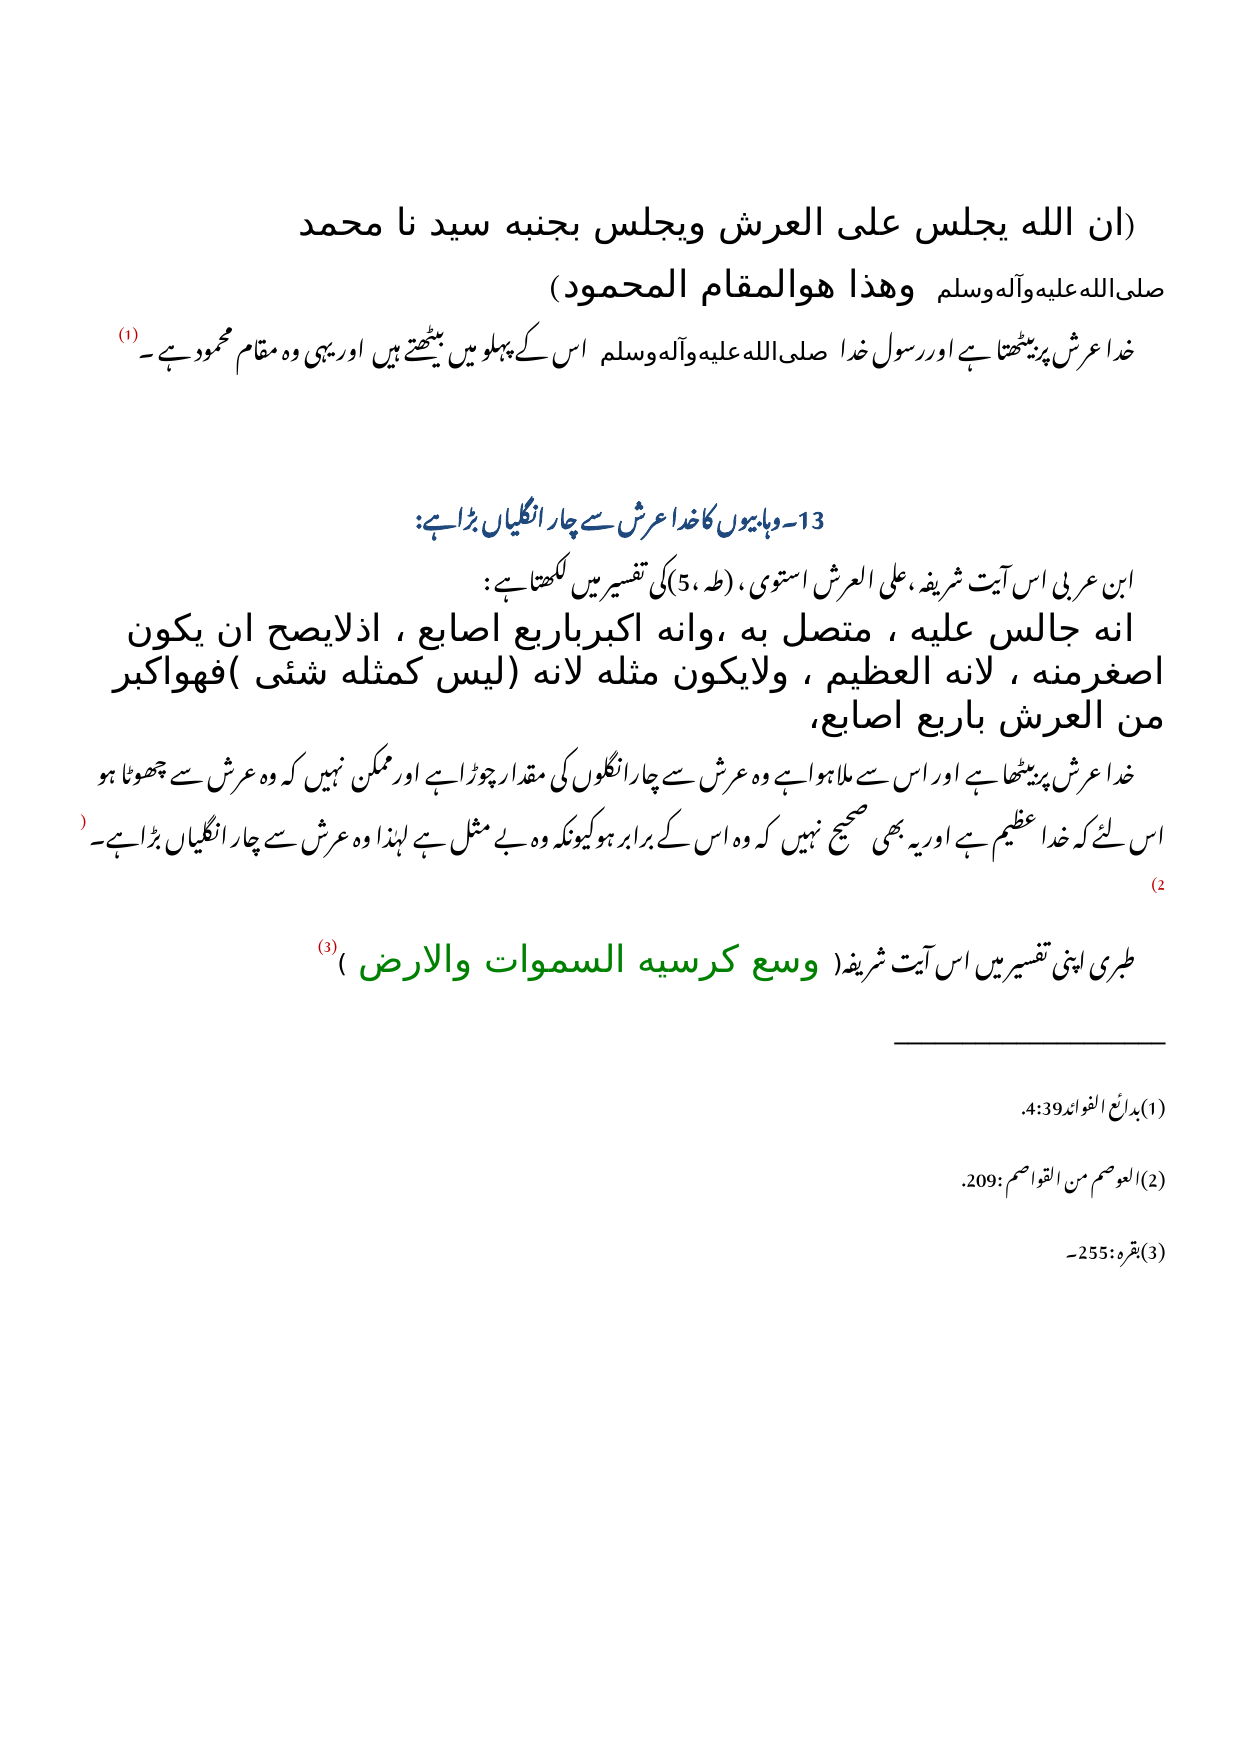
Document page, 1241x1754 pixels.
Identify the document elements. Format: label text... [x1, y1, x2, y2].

text خدا عرش پربیٹھتا ہے اوررسول خدا صلى‌الله‌عليه‌وآله‌وسلم اس کے پہلو میں بیٹھتے ہیں اوریہی وہ مقام محمود ہے ۔(1) [75, 312, 1165, 375]
text خدا عرش پربیٹھا ہے اور اس سے ملاہواہے وہ عرش سے چارانگلوں کی مقدار چوڑاہے اورممکن نہیں کہ وہ عرش سے چھوٹا ہو اس لئے کہ خدا عظیم ہے اور یہ بھی صحیح نہیں کہ وہ اس کے برابر ہوکیونکہ وہ بے مثل ہے لہٰذا وہ عرش سے چار انگلیاں بڑاہے۔ (2) [75, 737, 1165, 925]
subtitle 13۔وہابیوں کاخدا عرش سے چار انگلیاں بڑاہے: [75, 481, 1165, 544]
text طبری اپنی تفسیر میں اس آیت شریفہ( وسع کرسیه السموات والارض )(3) [75, 925, 1165, 987]
text (2)العوصم من القواصم :209. [75, 1152, 1165, 1199]
text (ان الله یجلس علی العرش ویجلس بجنبه سید نا محمد صلى‌الله‌عليه‌وآله‌وسلم وهذا هوالمقام المحمود ) [75, 187, 1165, 312]
text ابن عربی اس آیت شریفہ ،علی العرش استوی ، (طہ ،5)کی تفسیر میں لکھتاہے : [75, 544, 1165, 606]
text (1)بدائع الفوائد4:39. [75, 1080, 1165, 1127]
text انه جالس علیه ، متصل به ،وانه اکبرباربع اصابع ، اذلایصح ان یکون اصغرمنه ، لانه العظیم ، ولایکون مثله لانه (لیس کمثله شئی )فهواکبر من العرش باربع اصابع، [75, 606, 1165, 737]
text (3)بقرہ :255۔ [75, 1224, 1165, 1271]
text ____________________ [75, 987, 1165, 1055]
